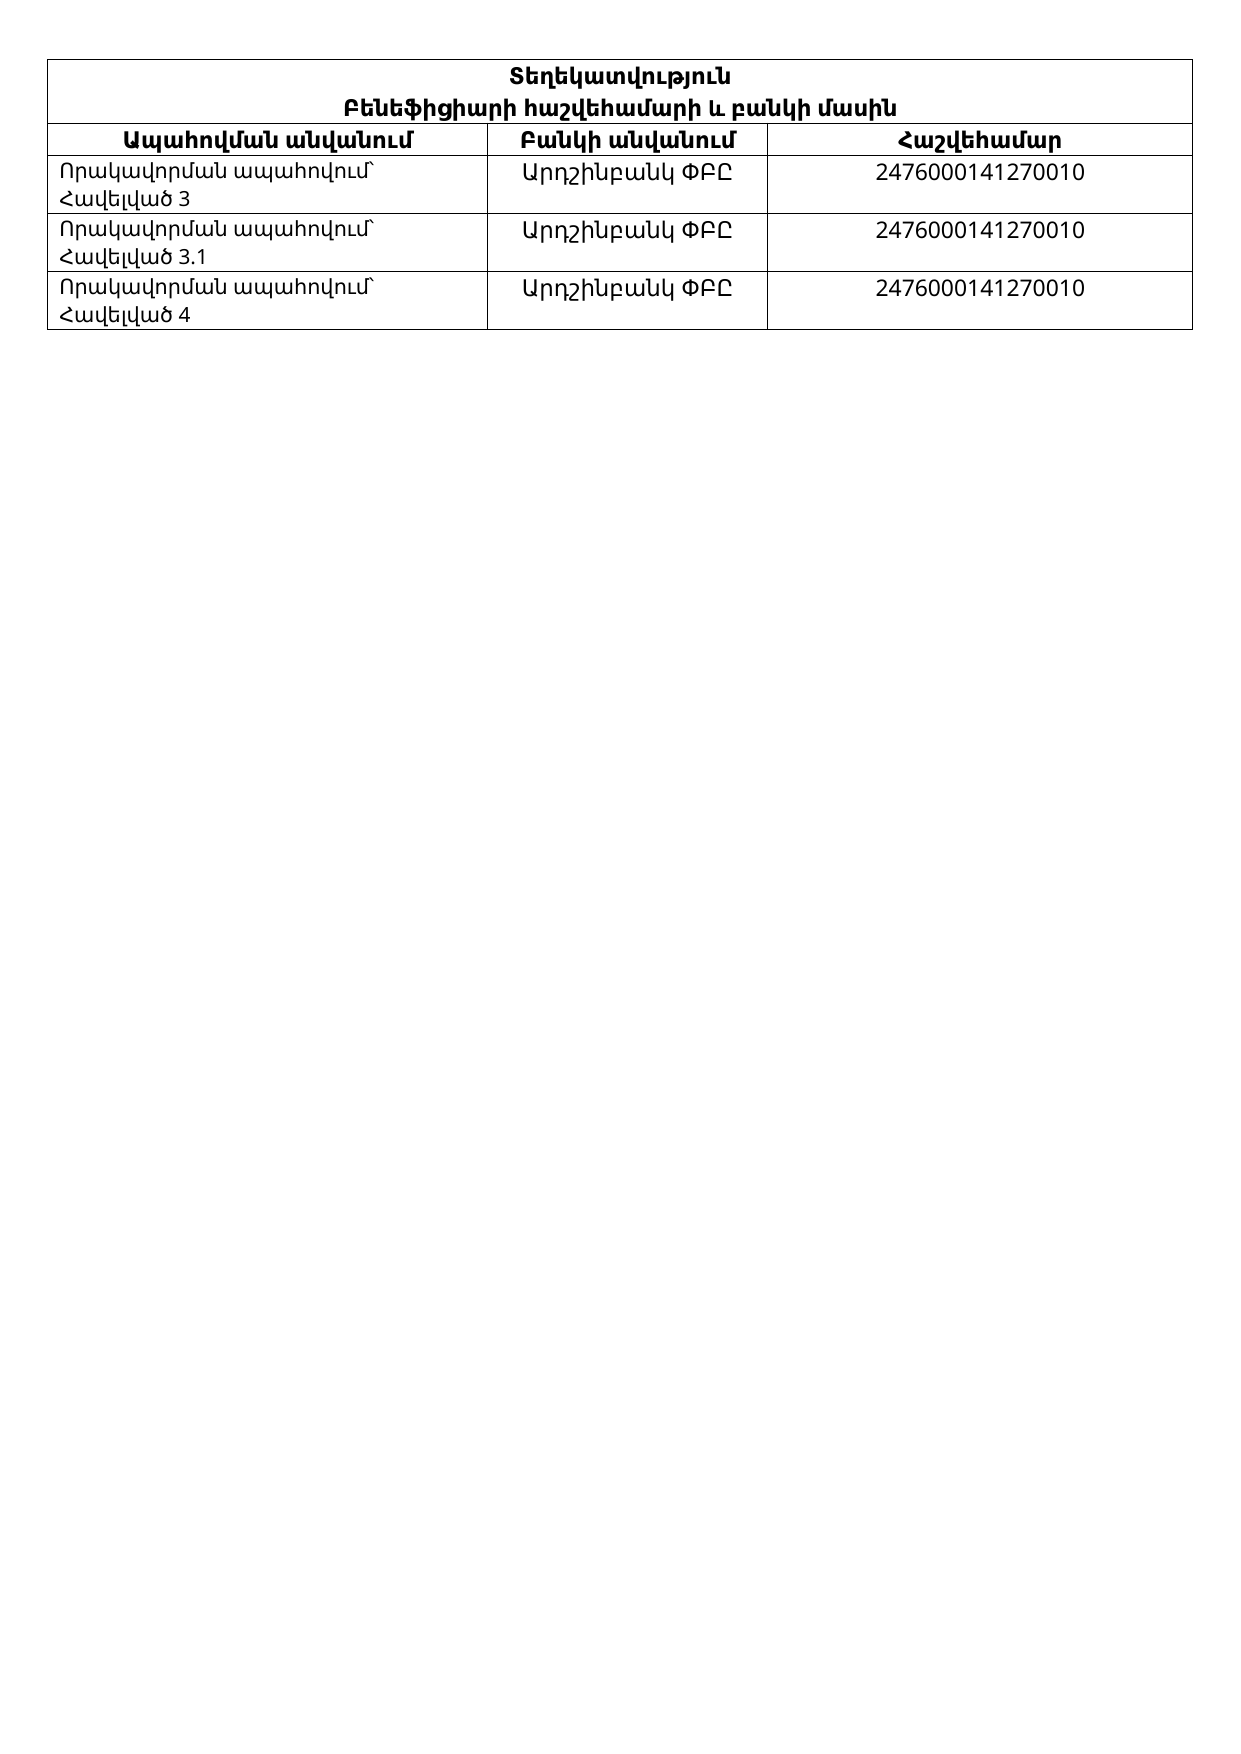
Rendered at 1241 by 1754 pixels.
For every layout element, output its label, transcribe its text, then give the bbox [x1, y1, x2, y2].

table_cell Արդշինբանկ ՓԲԸ [488, 156, 767, 213]
table_cell Ապահովման անվանում [48, 124, 487, 155]
table_cell Արդշինբանկ ՓԲԸ [488, 272, 767, 329]
table_cell 2476000141270010 [768, 214, 1192, 271]
table_cell Արդշինբանկ ՓԲԸ [488, 214, 767, 271]
table_cell Հաշվեհամար [768, 124, 1192, 155]
table_cell Որակավորման ապահովում՝ Հավելված 4 [48, 272, 487, 329]
table_cell 2476000141270010 [768, 156, 1192, 213]
table_cell Որակավորման ապահովում՝ Հավելված 3.1 [48, 214, 487, 271]
table_cell Որակավորման ապահովում՝ Հավելված 3 [48, 156, 487, 213]
table_cell Բանկի անվանում [488, 124, 767, 155]
table_cell 2476000141270010 [768, 272, 1192, 329]
table_header Տեղեկատվություն Բենեֆիցիարի հաշվեհամարի և բանկի մասին [48, 60, 1192, 123]
